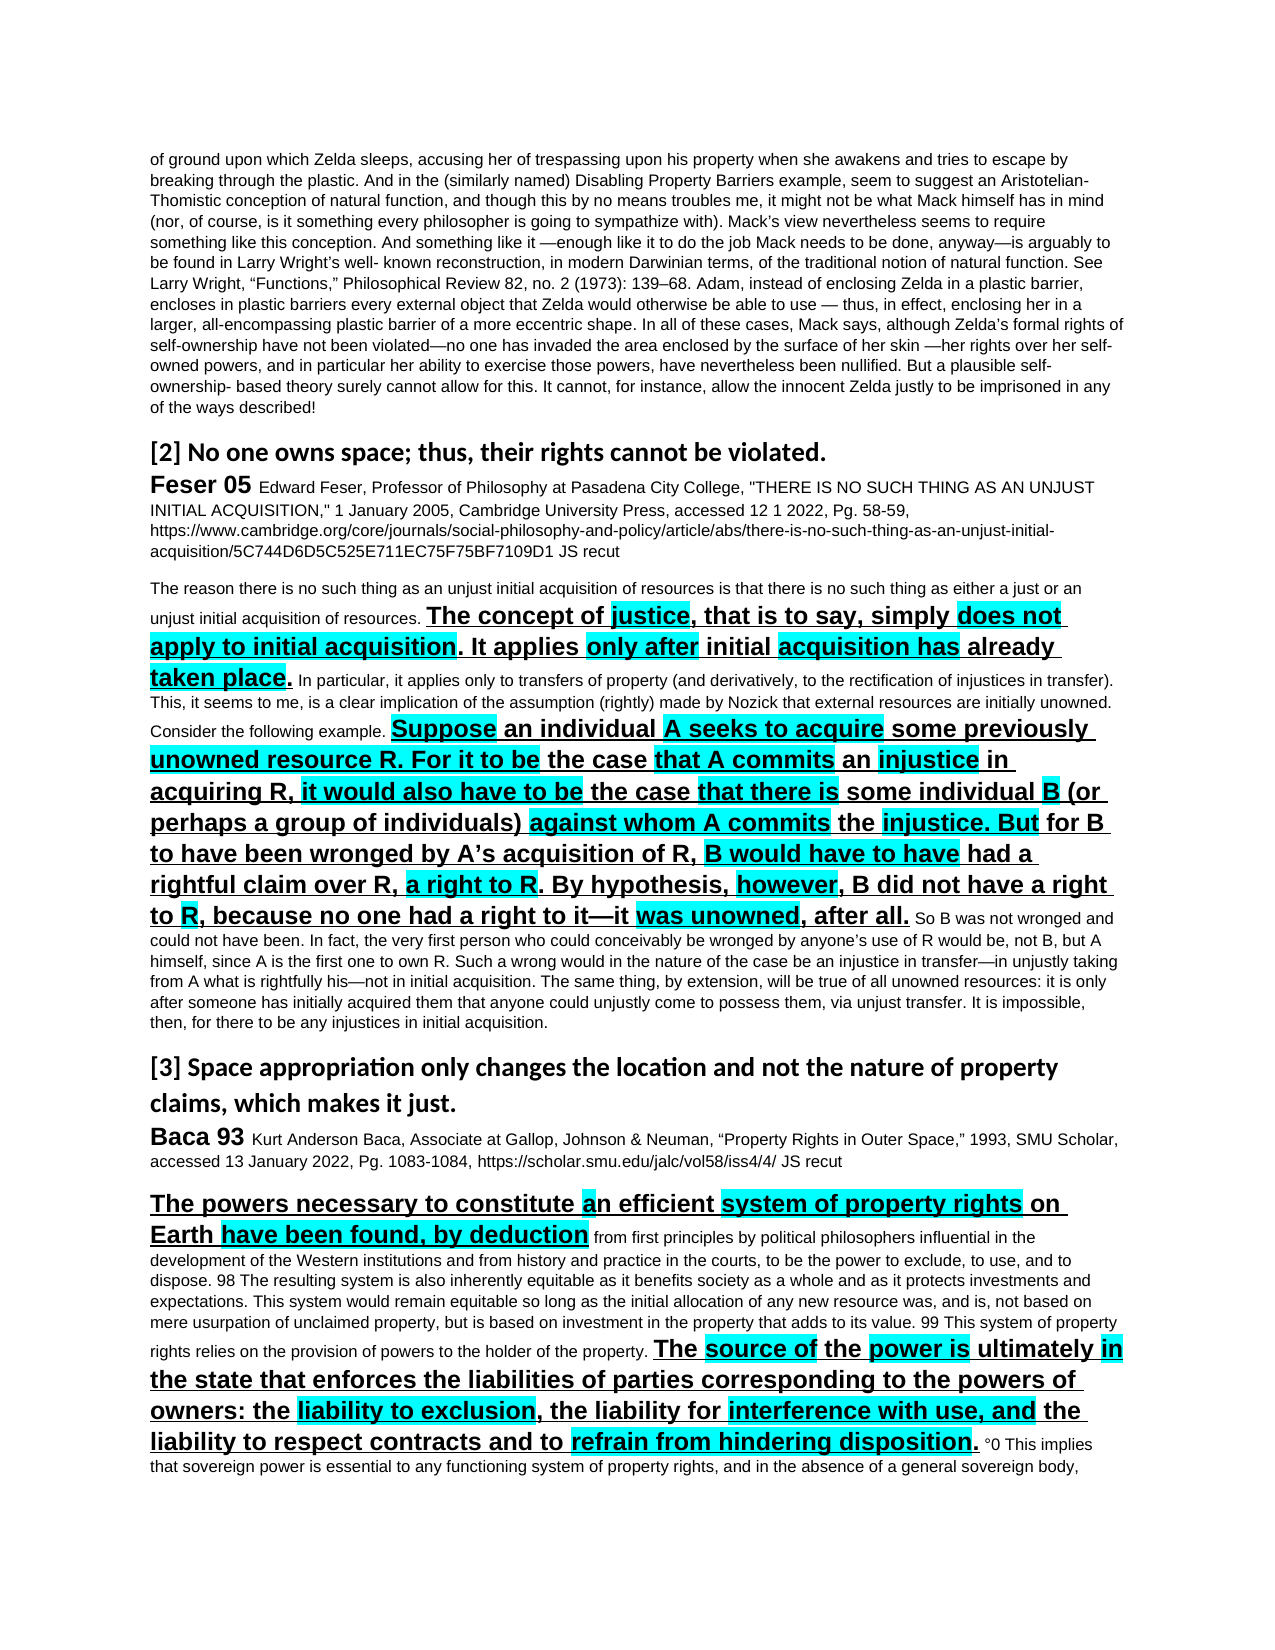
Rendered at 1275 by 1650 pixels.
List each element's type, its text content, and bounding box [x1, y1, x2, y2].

text Baca 93 Kurt Anderson Baca, Associate at Gallop, Johnson & Neuman, “Property Rights in Outer Space,” 1993, SMU Scholar, accessed 13 January 2022, Pg. 1083-1084, https://scholar.smu.edu/jalc/vol58/iss4/4/ JS recut [150, 1122, 1125, 1171]
text Feser 05 Edward Feser, Professor of Philosophy at Pasadena City College, "THERE IS NO SUCH THING AS AN UNJUST INITIAL ACQUISITION," 1 January 2005, Cambridge University Press, accessed 12 1 2022, Pg. 58-59, https://www.cambridge.org/core/journals/social-philosophy-and-policy/article/abs/there-is-no-such-thing-as-an-unjust-initial-acquisition/5C744D6D5C525E711EC75F75BF7109D1 JS recut [150, 470, 1125, 561]
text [150, 1189, 1125, 1476]
subtitle [3] Space appropriation only changes the location and not the nature of property claims, which makes it just. [150, 1051, 1125, 1119]
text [150, 150, 1125, 417]
subtitle [2] No one owns space; thus, their rights cannot be violated. [150, 435, 1125, 468]
text The reason there is no such thing as an unjust initial acquisition of resources is that there is no such thing as either a just or an unjust initial acquisition of resources. The concept of justice, that is to say, simply does not apply to initial acquisition. It applies only after initial acquisition has already taken place. In particular, it applies only to transfers of property (and derivatively, to the rectification of injustices in transfer). This, it seems to me, is a clear implication of the assumption (rightly) made by Nozick that external resources are initially unowned. Consider the following example. Suppose an individual A seeks to acquire some previously unowned resource R. For it to be the case that A commits an injustice in acquiring R, it would also have to be the case that there is some individual B (or perhaps a group of individuals) against whom A commits the injustice. But for B to have been wronged by A’s acquisition of R, B would have to have had a rightful claim over R, a right to R. By hypothesis, however, B did not have a right to R, because no one had a right to it—it was unowned, after all. So B was not wronged and could not have been. In fact, the very first person who could conceivably be wronged by anyone’s use of R would be, not B, but A himself, since A is the first one to own R. Such a wrong would in the nature of the case be an injustice in transfer—in unjustly taking from A what is rightfully his—not in initial acquisition. The same thing, by extension, will be true of all unowned resources: it is only after someone has initially acquired them that anyone could unjustly come to possess them, via unjust transfer. It is impossible, then, for there to be any injustices in initial acquisition. [150, 579, 1125, 1032]
